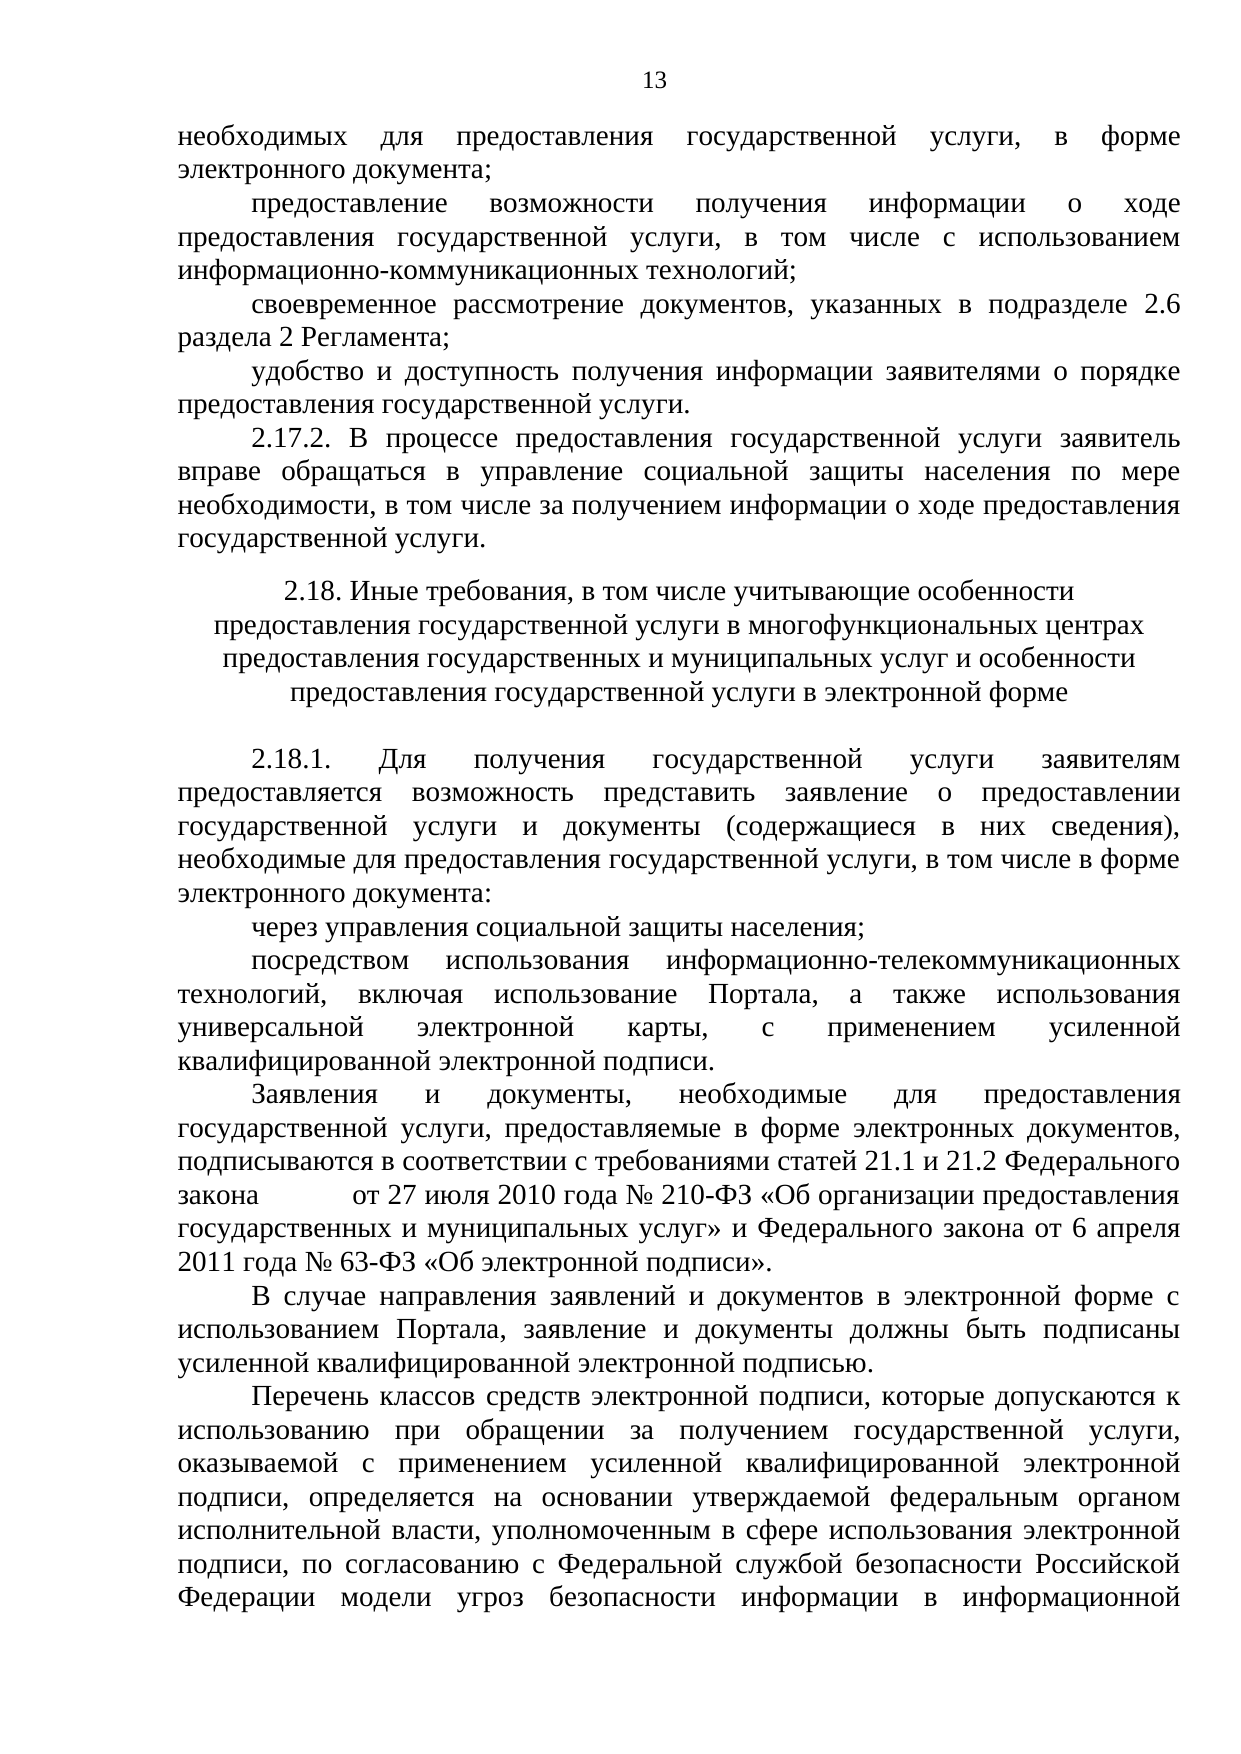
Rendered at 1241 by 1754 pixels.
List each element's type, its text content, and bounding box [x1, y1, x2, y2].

text предоставление возможности получения информации о ходе предоставления государственной услуги, в том числе с использованием информационно-коммуникационных технологий; [177, 185, 1181, 286]
text удобство и доступность получения информации заявителями о порядке предоставления государственной услуги. [177, 353, 1181, 420]
text Заявления и документы, необходимые для предоставления государственной услуги, предоставляемые в форме электронных документов, подписываются в соответствии с требованиями статей 21.1 и 21.2 Федерального закона от 27 июля 2010 года № 210-ФЗ «Об организации предоставления государственных и муниципальных услуг» и Федерального закона от 6 апреля 2011 года № 63-ФЗ «Об электронной подписи». [177, 1076, 1181, 1278]
text 2.17.2. В процессе предоставления государственной услуги заявитель вправе обращаться в управление социальной защиты населения по мере необходимости, в том числе за получением информации о ходе предоставления государственной услуги. [177, 420, 1181, 554]
text предоставления государственной услуги в многофункциональных центрах [177, 607, 1181, 640]
text своевременное рассмотрение документов, указанных в подразделе 2.6 раздела 2 Регламента; [177, 286, 1181, 353]
text предоставления государственных и муниципальных услуг и особенности [177, 640, 1181, 674]
text через управления социальной защиты населения; [177, 909, 1181, 942]
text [177, 1378, 1181, 1613]
text предоставления государственной услуги в электронной форме [177, 674, 1181, 707]
text 2.18.1. Для получения государственной услуги заявителям предоставляется возможность представить заявление о предоставлении государственной услуги и документы (содержащиеся в них сведения), необходимые для предоставления государственной услуги, в том числе в форме электронного документа: [177, 741, 1181, 909]
text посредством использования информационно-телекоммуникационных технологий, включая использование Портала, а также использования универсальной электронной карты, с применением усиленной квалифицированной электронной подписи. [177, 942, 1181, 1076]
text В случае направления заявлений и документов в электронной форме с использованием Портала, заявление и документы должны быть подписаны усиленной квалифицированной электронной подписью. [177, 1278, 1181, 1378]
text 2.18. Иные требования, в том числе учитывающие особенности [177, 573, 1181, 607]
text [177, 118, 1181, 185]
